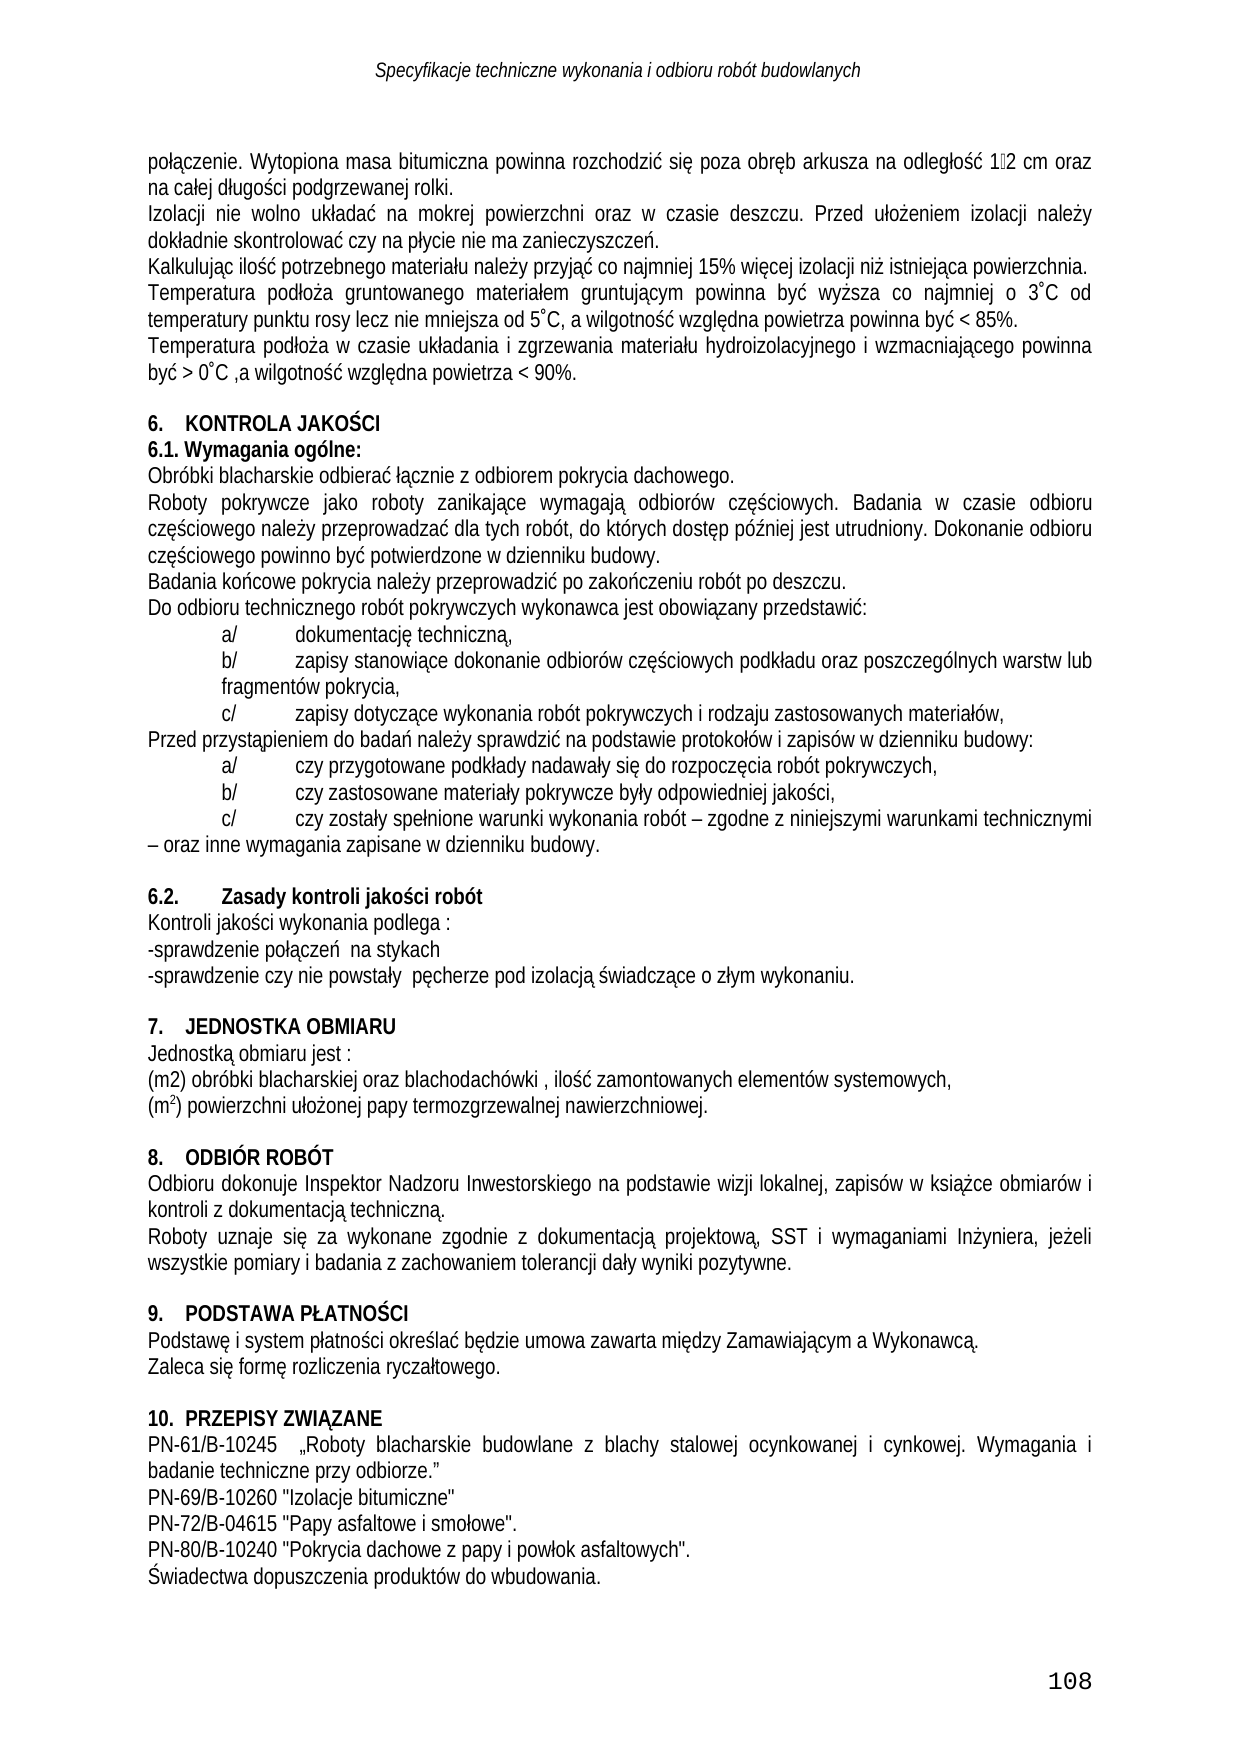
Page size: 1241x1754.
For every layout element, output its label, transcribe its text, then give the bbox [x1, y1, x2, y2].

text Roboty uznaje się za wykonane zgodnie z dokumentacją projektową, SST i wymaganiami Inżyniera, jeżeli wszystkie pomiary i badania z zachowaniem tolerancji dały wyniki pozytywne. [148, 1223, 1093, 1275]
text -sprawdzenie połączeń na stykach [148, 936, 1093, 962]
text Kalkulując ilość potrzebnego materiału należy przyjąć co najmniej 15% więcej izolacji niż istniejąca powierzchnia. [148, 253, 1093, 279]
text Przed przystąpieniem do badań należy sprawdzić na podstawie protokołów i zapisów w dzienniku budowy: [148, 726, 1093, 752]
subtitle 6.2. Zasady kontroli jakości robót [148, 883, 1093, 909]
text c/ zapisy dotyczące wykonania robót pokrywczych i rodzaju zastosowanych materiałów, [148, 700, 1093, 726]
text Świadectwa dopuszczenia produktów do wbudowania. [148, 1563, 1093, 1589]
text a/ dokumentację techniczną, [221, 621, 1093, 647]
text b/ czy zastosowane materiały pokrywcze były odpowiedniej jakości, [148, 779, 1093, 805]
text Kontroli jakości wykonania podlega : [148, 909, 1093, 936]
text Badania końcowe pokrycia należy przeprowadzić po zakończeniu robót po deszczu. [148, 568, 1093, 594]
text Izolacji nie wolno układać na mokrej powierzchni oraz w czasie deszczu. Przed ułożeniem izolacji należy dokładnie skontrolować czy na płycie nie ma zanieczyszczeń. [148, 200, 1093, 253]
list ODBIÓR ROBÓT [148, 1144, 1093, 1170]
text a/ czy przygotowane podkłady nadawały się do rozpoczęcia robót pokrywczych, [148, 752, 1093, 779]
text -sprawdzenie czy nie powstały pęcherze pod izolacją świadczące o złym wykonaniu. [148, 962, 1093, 988]
text Temperatura podłoża gruntowanego materiałem gruntującym powinna być wyższa co najmniej o 3˚C od temperatury punktu rosy lecz nie mniejsza od 5˚C, a wilgotność względna powietrza powinna być < 85%. [148, 279, 1093, 332]
list KONTROLA JAKOŚCI [148, 410, 1093, 436]
text Do odbioru technicznego robót pokrywczych wykonawca jest obowiązany przedstawić: [148, 594, 1093, 621]
text PN-72/B-04615 "Papy asfaltowe i smołowe". [148, 1510, 1093, 1536]
text Temperatura podłoża w czasie układania i zgrzewania materiału hydroizolacyjnego i wzmacniającego powinna być > 0˚C ,a wilgotność względna powietrza < 90%. [148, 332, 1093, 385]
list JEDNOSTKA OBMIARU [148, 1013, 1093, 1039]
text Zaleca się formę rozliczenia ryczałtowego. [148, 1353, 1093, 1379]
subtitle 6.1. Wymagania ogólne: [148, 436, 1093, 462]
text Podstawę i system płatności określać będzie umowa zawarta między Zamawiającym a Wykonawcą. [148, 1327, 1093, 1353]
text Roboty pokrywcze jako roboty zanikające wymagają odbiorów częściowych. Badania w czasie odbioru częściowego należy przeprowadzać dla tych robót, do których dostęp później jest utrudniony. Dokonanie odbioru częściowego powinno być potwierdzone w dzienniku budowy. [148, 489, 1093, 568]
text b/ zapisy stanowiące dokonanie odbiorów częściowych podkładu oraz poszczególnych warstw lub fragmentów pokrycia, [221, 647, 1093, 700]
text (m2) powierzchni ułożonej papy termozgrzewalnej nawierzchniowej. [148, 1092, 1093, 1119]
list PODSTAWA PŁATNOŚCI [148, 1300, 1093, 1327]
text PN-61/B-10245 „Roboty blacharskie budowlane z blachy stalowej ocynkowanej i cynkowej. Wymagania i badanie techniczne przy odbiorze.” [148, 1431, 1093, 1483]
text Jednostką obmiaru jest : [148, 1039, 1093, 1066]
text PN-69/B-10260 "Izolacje bitumiczne" [148, 1483, 1093, 1510]
text PN-80/B-10240 "Pokrycia dachowe z papy i powłok asfaltowych". [148, 1536, 1093, 1563]
text c/ czy zostały spełnione warunki wykonania robót – zgodne z niniejszymi warunkami technicznymi – oraz inne wymagania zapisane w dzienniku budowy. [148, 805, 1093, 858]
list PRZEPISY ZWIĄZANE [148, 1404, 1093, 1431]
text (m2) obróbki blacharskiej oraz blachodachówki , ilość zamontowanych elementów systemowych, [148, 1066, 1093, 1092]
text Obróbki blacharskie odbierać łącznie z odbiorem pokrycia dachowego. [148, 462, 1093, 489]
text Odbioru dokonuje Inspektor Nadzoru Inwestorskiego na podstawie wizji lokalnej, zapisów w książce obmiarów i kontroli z dokumentacją techniczną. [148, 1170, 1093, 1223]
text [148, 148, 1093, 200]
